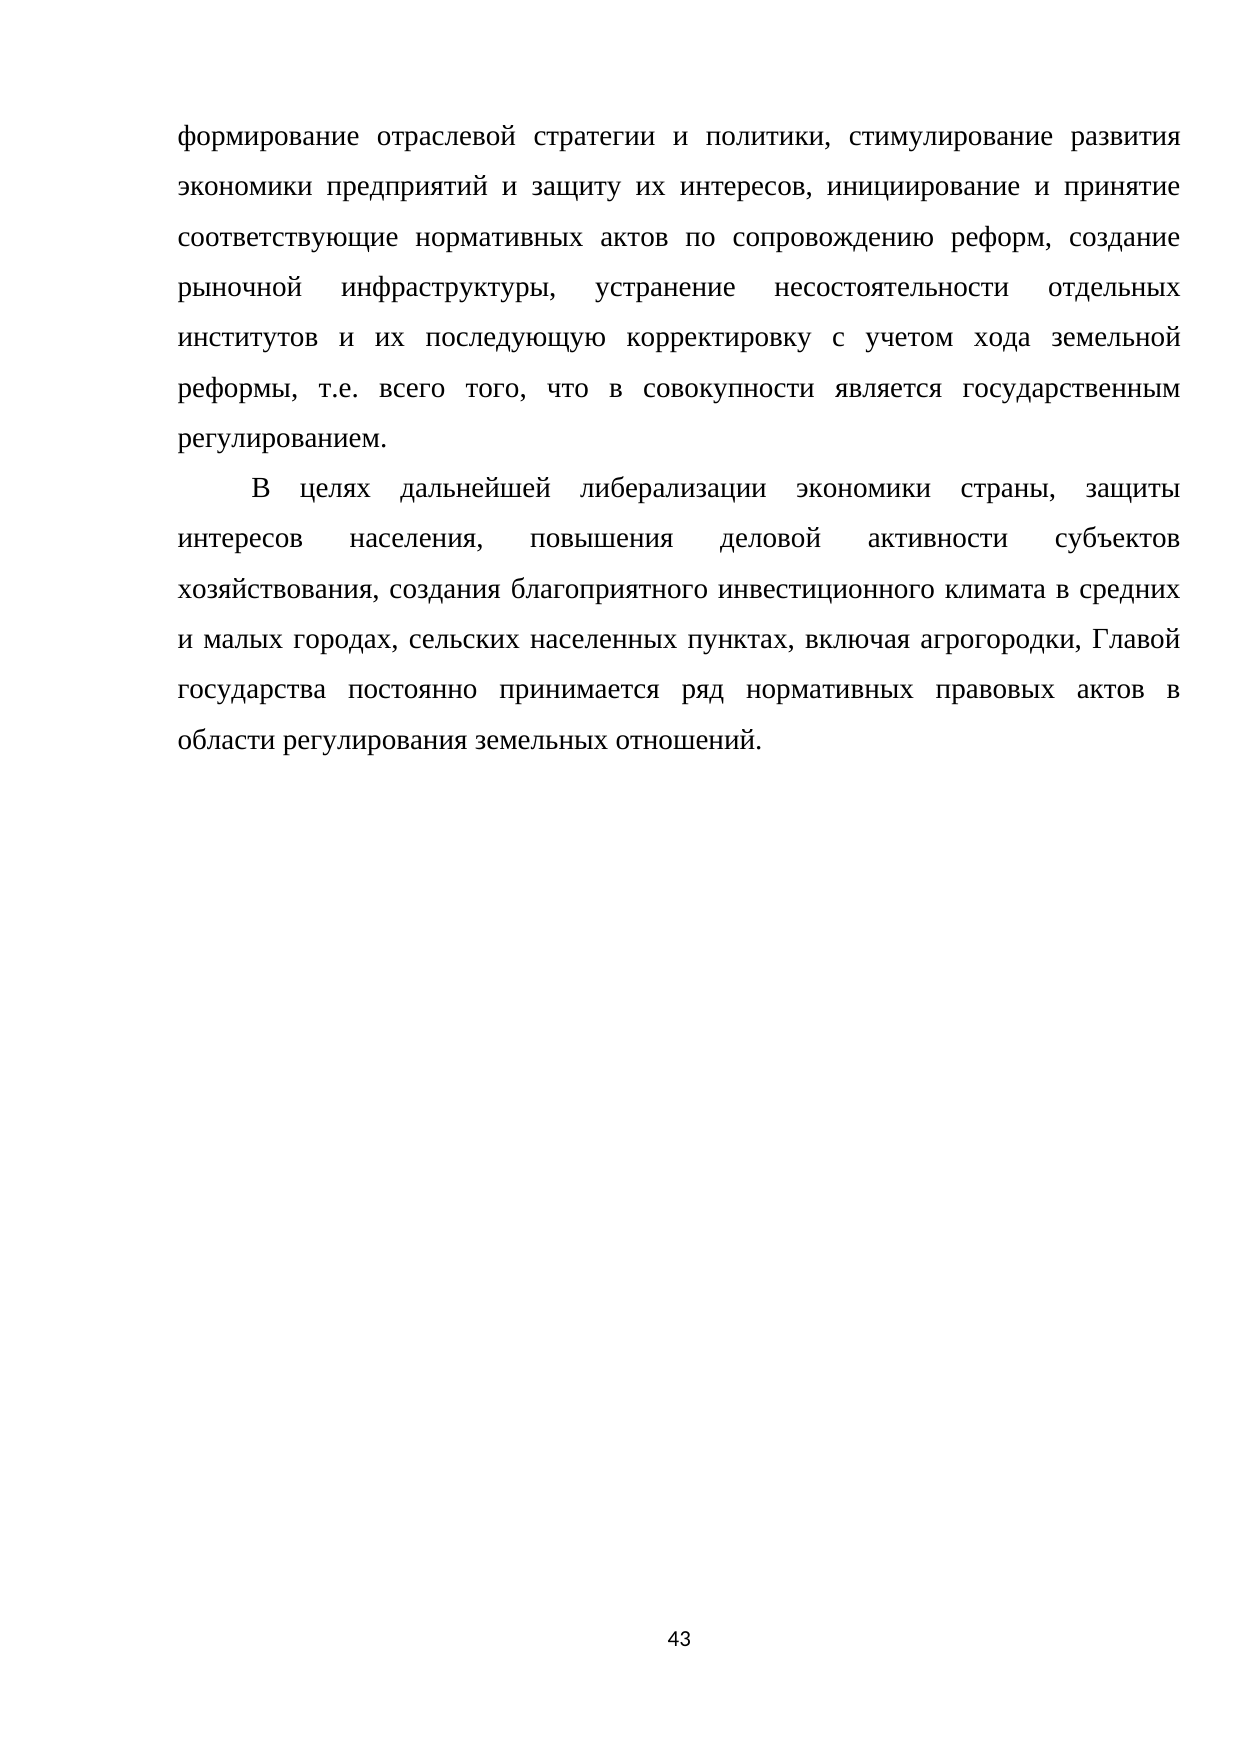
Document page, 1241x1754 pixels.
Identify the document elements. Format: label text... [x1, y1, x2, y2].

text В целях дальнейшей либерализации экономики страны, защиты интересов населения, повышения деловой активности субъектов хозяйствования, создания благоприятного инвестиционного климата в средних и малых городах, сельских населенных пунктах, включая агрогородки, Главой государства постоянно принимается ряд нормативных правовых актов в области регулирования земельных отношений. [177, 470, 1181, 755]
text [177, 118, 1181, 453]
